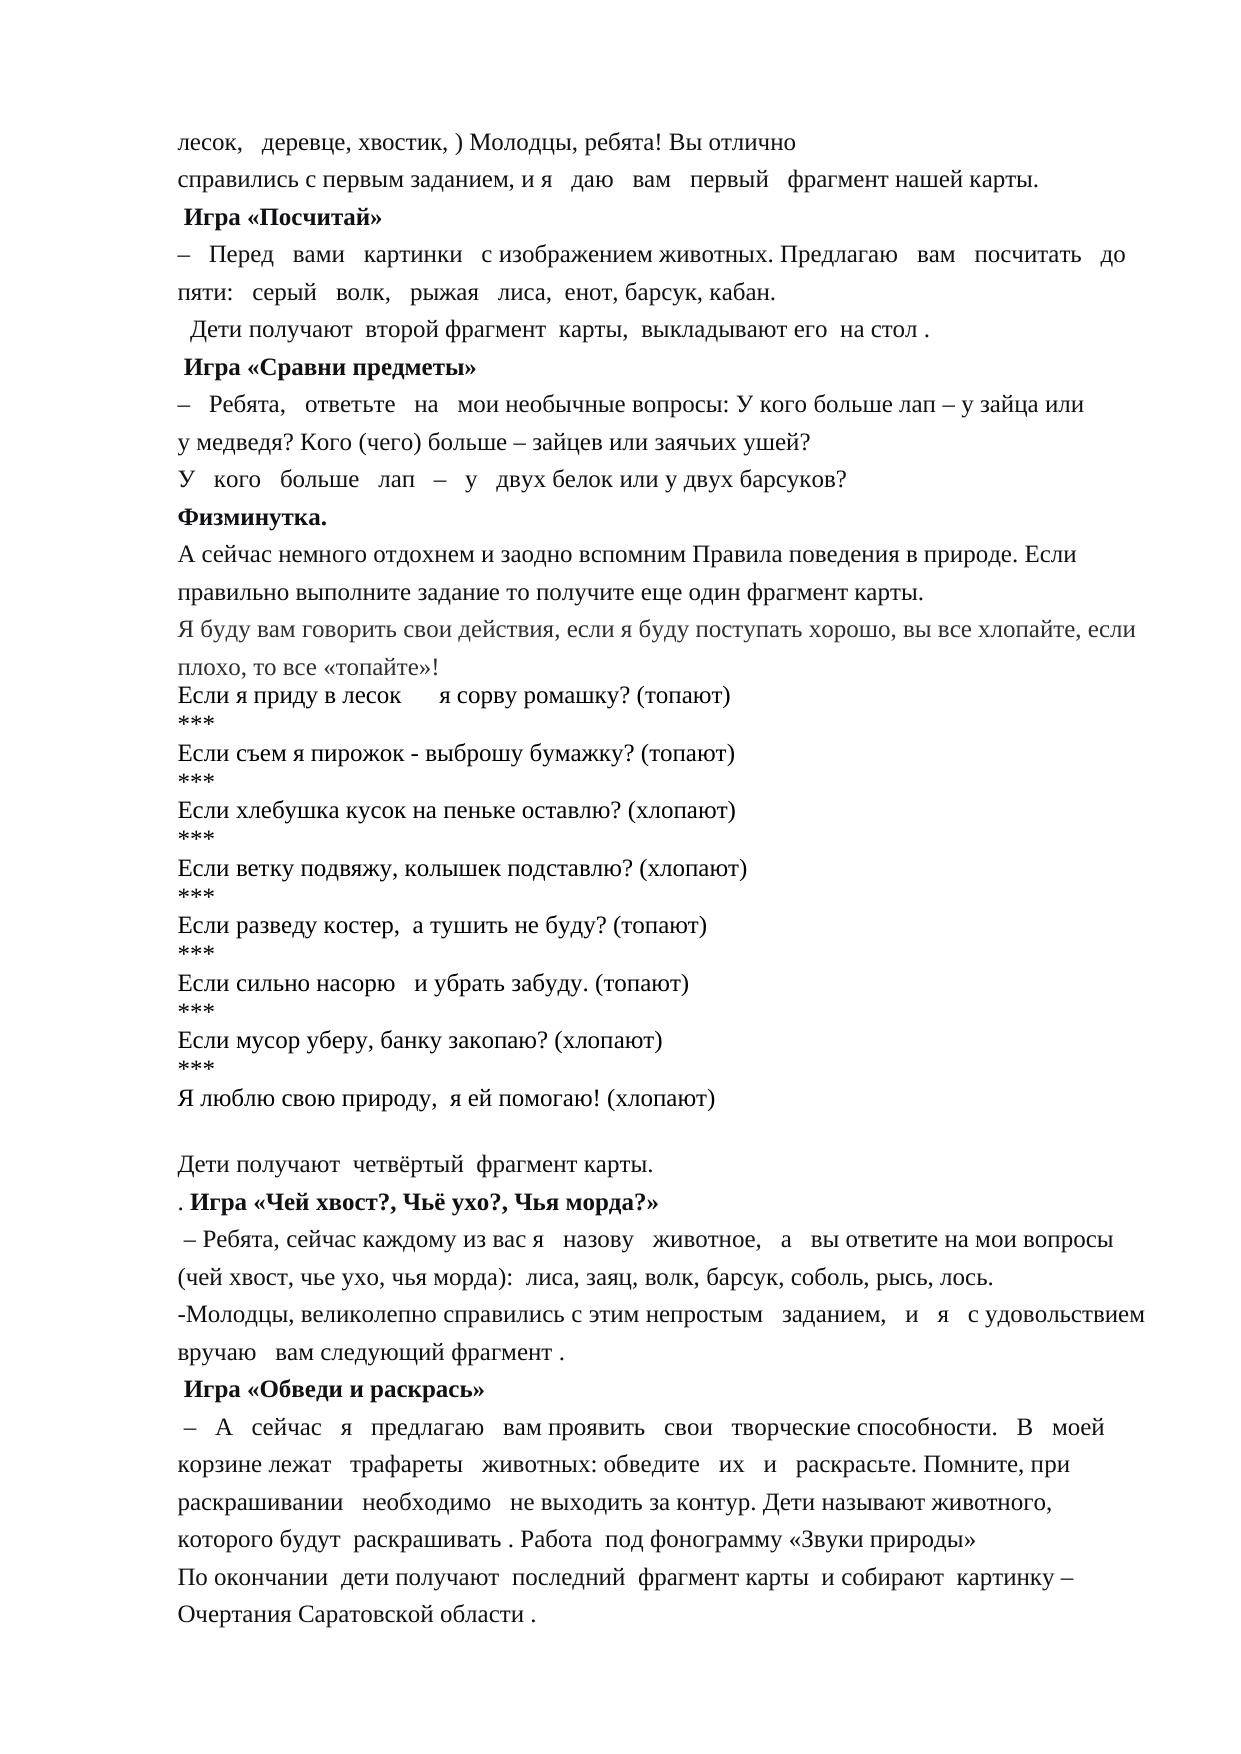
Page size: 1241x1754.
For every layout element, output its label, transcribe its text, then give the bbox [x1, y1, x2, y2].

text Я люблю свою природу, я ей помогаю! (хлопают) [177, 1083, 1152, 1112]
text Если я приду в лесок я сорву ромашку? (топают) [177, 681, 1152, 709]
text *** [177, 767, 1152, 796]
text Если съем я пирожок - выброшу бумажку? (топают) [177, 738, 1152, 767]
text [177, 118, 1152, 193]
text Дети получают четвёртый фрагмент карты. [177, 1141, 1152, 1178]
text Игра «Сравни предметы» [177, 343, 1152, 381]
text Если мусор уберу, банку закопаю? (хлопают) [177, 1026, 1152, 1054]
text – Перед вами картинки с изображением животных. Предлагаю вам посчитать до пяти: серый волк, рыжая лиса, енот, барсук, кабан. [177, 231, 1152, 306]
text . Игра «Чей хвост?, Чьё ухо?, Чья морда?» [177, 1178, 1152, 1216]
text -Молодцы, великолепно справились с этим непростым заданием, и я с удовольствием вручаю вам следующий фрагмент . [177, 1291, 1152, 1366]
text По окончании дети получают последний фрагмент карты и собирают картинку –Очертания Саратовской области . [177, 1553, 1152, 1628]
text У кого больше лап – у двух белок или у двух барсуков? [177, 456, 1152, 493]
text *** [177, 939, 1152, 968]
text *** [177, 824, 1152, 853]
text Игра «Посчитай» [177, 193, 1152, 231]
text *** [177, 709, 1152, 738]
text – Ребята, ответьте на мои необычные вопросы: У кого больше лап – у зайца или у медведя? Кого (чего) больше – зайцев или заячьих ушей? [177, 381, 1152, 456]
text Я буду вам говорить свои действия, если я буду поступать хорошо, вы все хлопайте, если плохо, то все «топайте»! [177, 606, 1152, 681]
text Если ветку подвяжу, колышек подставлю? (хлопают) [177, 853, 1152, 882]
text – Ребята, сейчас каждому из вас я назову животное, а вы ответите на мои вопросы (чей хвост, чье ухо, чья морда): лиса, заяц, волк, барсук, соболь, рысь, лось. [177, 1216, 1152, 1291]
text *** [177, 1054, 1152, 1083]
text Игра «Обведи и раскрась» [177, 1366, 1152, 1403]
text *** [177, 882, 1152, 911]
text Физминутка. [177, 493, 1152, 531]
text – А сейчас я предлагаю вам проявить свои творческие способности. В моей корзине лежат трафареты животных: обведите их и раскрасьте. Помните, при раскрашивании необходимо не выходить за контур. Дети называют животного, которого будут раскрашивать . Работа под фонограмму «Звуки природы» [177, 1403, 1152, 1553]
text *** [177, 997, 1152, 1026]
text Если разведу костер, а тушить не буду? (топают) [177, 911, 1152, 939]
text А сейчас немного отдохнем и заодно вспомним Правила поведения в природе. Если правильно выполните задание то получите еще один фрагмент карты. [177, 531, 1152, 606]
text Если хлебушка кусок на пеньке оставлю? (хлопают) [177, 796, 1152, 824]
text Если сильно насорю и убрать забуду. (топают) [177, 968, 1152, 997]
text Дети получают второй фрагмент карты, выкладывают его на стол . [177, 306, 1152, 343]
